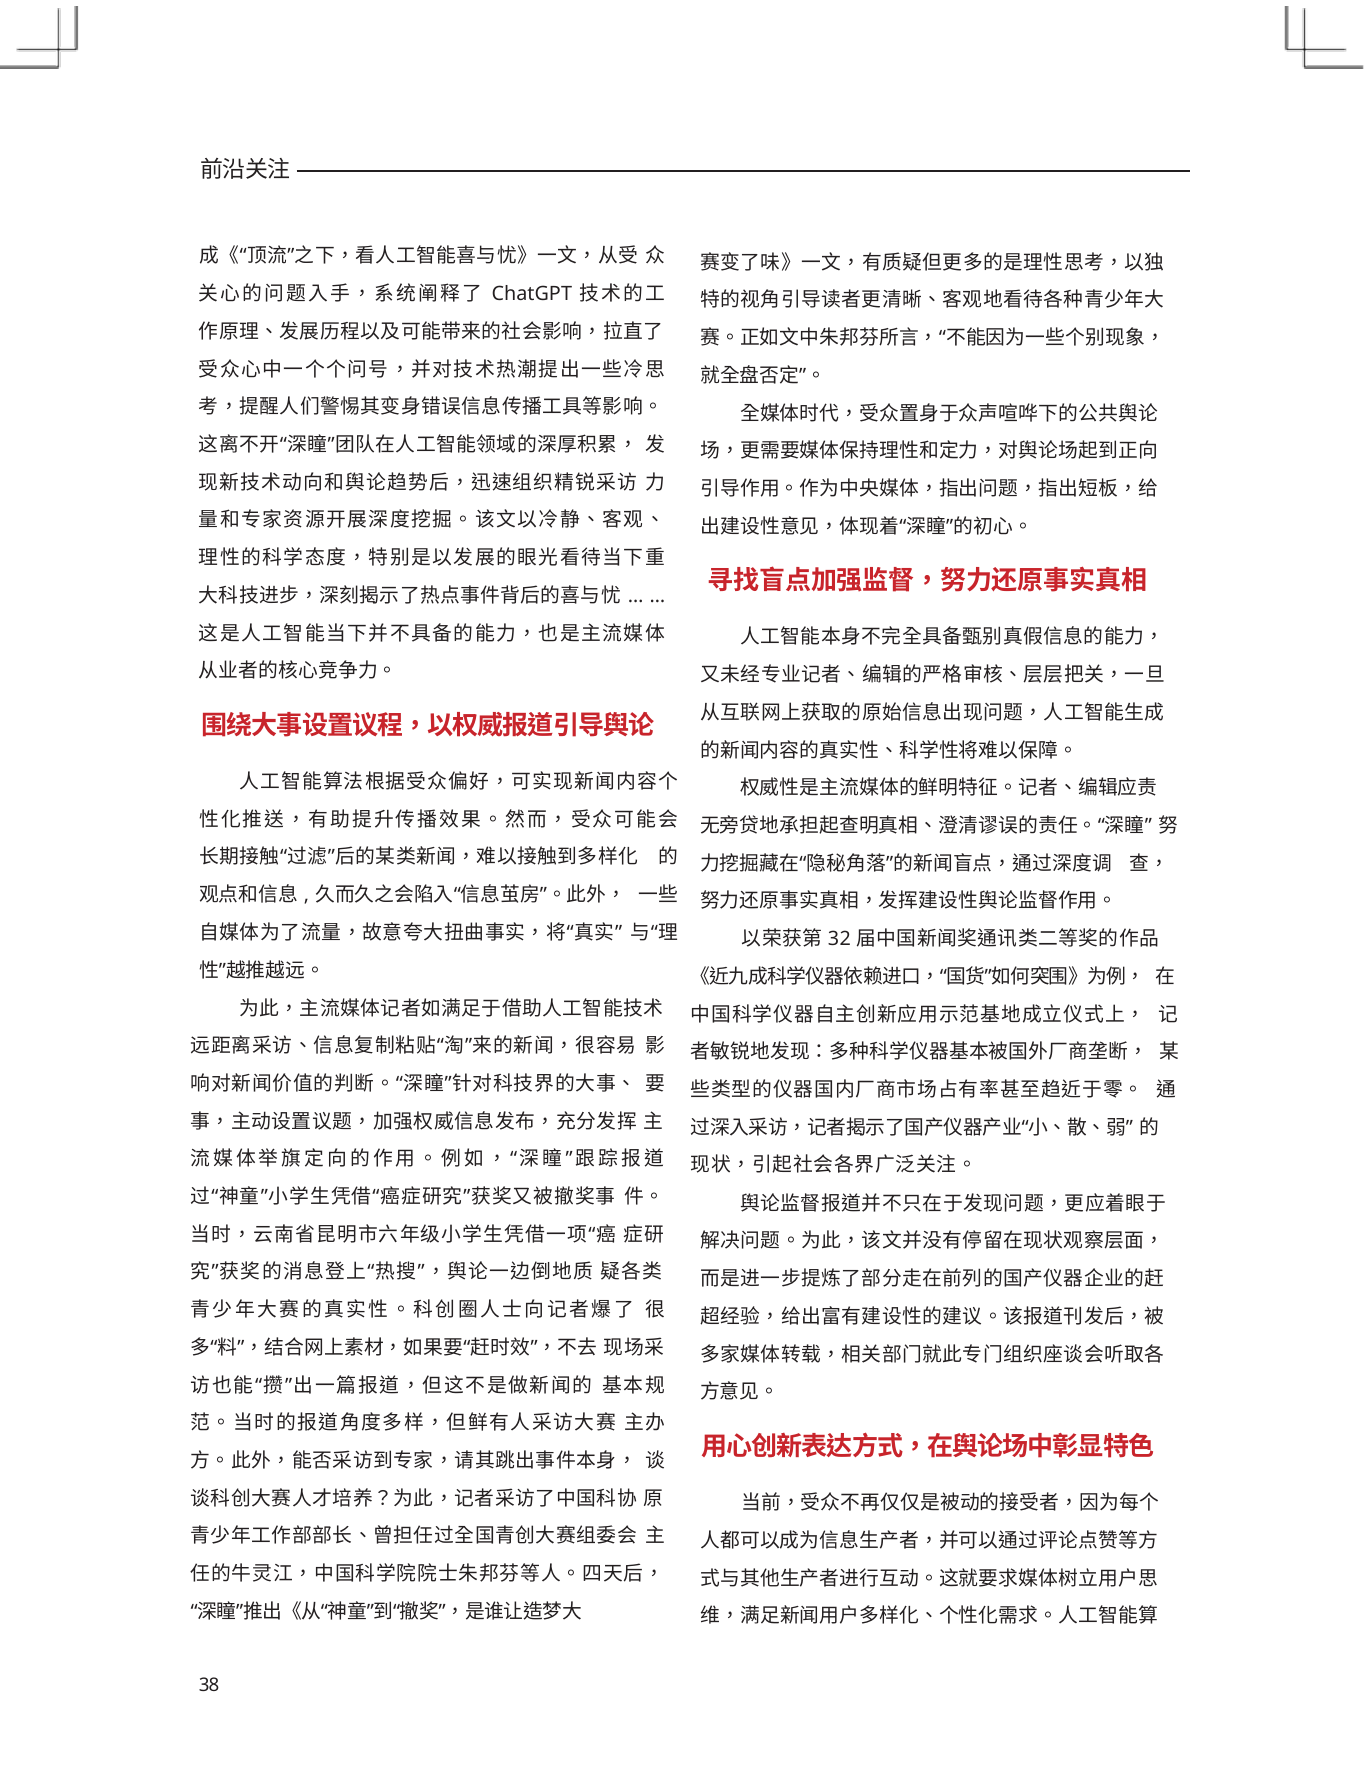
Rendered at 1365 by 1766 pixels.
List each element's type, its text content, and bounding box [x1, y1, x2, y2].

text 权威性是主流媒体的鲜明特征。记者、编辑应责 无旁贷地承担起查明真相、澄清谬误的责任。“深瞳” 努力挖掘藏在“隐秘角落”的新闻盲点，通过深度调 查，努力还原事实真相，发挥建设性舆论监督作用。 [700, 773, 1179, 914]
text 成《“顶流”之下，看人工智能喜与忧》一文，从受 众关心的问题入手，系统阐释了 ChatGPT 技术的工 作原理、发展历程以及可能带来的社会影响，拉直了 受众心中一个个问号，并对技术热潮提出一些冷思 考，提醒人们警惕其变身错误信息传播工具等影响。 这离不开“深瞳”团队在人工智能领域的深厚积累， 发现新技术动向和舆论趋势后，迅速组织精锐采访 力量和专家资源开展深度挖掘。该文以冷静、客观、 理性的科学态度，特别是以发展的眼光看待当下重 大科技进步，深刻揭示了热点事件背后的喜与忧 … … 这是人工智能当下并不具备的能力，也是主流媒体 从业者的核心竞争力。 [199, 242, 665, 683]
text 以荣获第 32 届中国新闻奖通讯类二等奖的作品 《近九成科学仪器依赖进口，“国货”如何突围》为例， 在中国科学仪器自主创新应用示范基地成立仪式上， 记者敏锐地发现：多种科学仪器基本被国外厂商垄断， 某些类型的仪器国内厂商市场占有率甚至趋近于零。 通过深入采访，记者揭示了国产仪器产业“小、散、弱” 的现状，引起社会各界广泛关注。 [690, 924, 1179, 1178]
text 寻找盲点加强监督，努力还原事实真相 [707, 564, 1364, 596]
text 用心创新表达方式，在舆论场中彰显特色 [701, 1429, 1364, 1462]
text 人工智能算法根据受众偏好，可实现新闻内容个 性化推送，有助提升传播效果。然而，受众可能会 长期接触“过滤”后的某类新闻，难以接触到多样化 的观点和信息 , 久而久之会陷入“信息茧房”。此外， 一些自媒体为了流量，故意夸大扭曲事实，将“真实” 与“理性”越推越远。 [199, 767, 678, 983]
text 赛变了味》一文，有质疑但更多的是理性思考，以独 特的视角引导读者更清晰、客观地看待各种青少年大 赛。正如文中朱邦芬所言，“不能因为一些个别现象， 就全盘否定”。 [700, 248, 1166, 388]
text 人工智能本身不完全具备甄别真假信息的能力， 又未经专业记者、编辑的严格审核、层层把关，一旦 从互联网上获取的原始信息出现问题，人工智能生成 的新闻内容的真实性、科学性将难以保障。 [700, 623, 1166, 763]
text 当前，受众不再仅仅是被动的接受者，因为每个 人都可以成为信息生产者，并可以通过评论点赞等方 式与其他生产者进行互动。这就要求媒体树立用户思 维，满足新闻用户多样化、个性化需求。人工智能算 [700, 1488, 1159, 1628]
text 为此，主流媒体记者如满足于借助人工智能技术 远距离采访、信息复制粘贴“淘”来的新闻，很容易 影响对新闻价值的判断。“深瞳”针对科技界的大事、 要事，主动设置议题，加强权威信息发布，充分发挥 主流媒体举旗定向的作用。例如，“深瞳”跟踪报道 过“神童”小学生凭借“癌症研究”获奖又被撤奖事 件。当时，云南省昆明市六年级小学生凭借一项“癌 症研究”获奖的消息登上“热搜”，舆论一边倒地质 疑各类青少年大赛的真实性。科创圈人士向记者爆了 很多“料”，结合网上素材，如果要“赶时效”，不去 现场采访也能“攒”出一篇报道，但这不是做新闻的 基本规范。当时的报道角度多样，但鲜有人采访大赛 主办方。此外，能否采访到专家，请其跳出事件本身， 谈谈科创大赛人才培养？为此，记者采访了中国科协 原青少年工作部部长、曾担任过全国青创大赛组委会 主任的牛灵江，中国科学院院士朱邦芬等人。四天后， “深瞳”推出《从“神童”到“撤奖”，是谁让造梦大 [190, 994, 664, 1624]
text 38 [199, 1673, 1364, 1695]
text 围绕大事设置议程，以权威报道引导舆论 [201, 708, 680, 741]
text 全媒体时代，受众置身于众声喧哗下的公共舆论 场，更需要媒体保持理性和定力，对舆论场起到正向 引导作用。作为中央媒体，指出问题，指出短板，给 出建设性意见，体现着“深瞳”的初心。 [700, 399, 1159, 539]
picture [0, 6, 1365, 69]
text 舆论监督报道并不只在于发现问题，更应着眼于 解决问题。为此，该文并没有停留在现状观察层面， 而是进一步提炼了部分走在前列的国产仪器企业的赶 超经验，给出富有建设性的建议。该报道刊发后，被 多家媒体转载，相关部门就此专门组织座谈会听取各 方意见。 [700, 1189, 1166, 1404]
text 前沿关注 [200, 158, 1364, 182]
